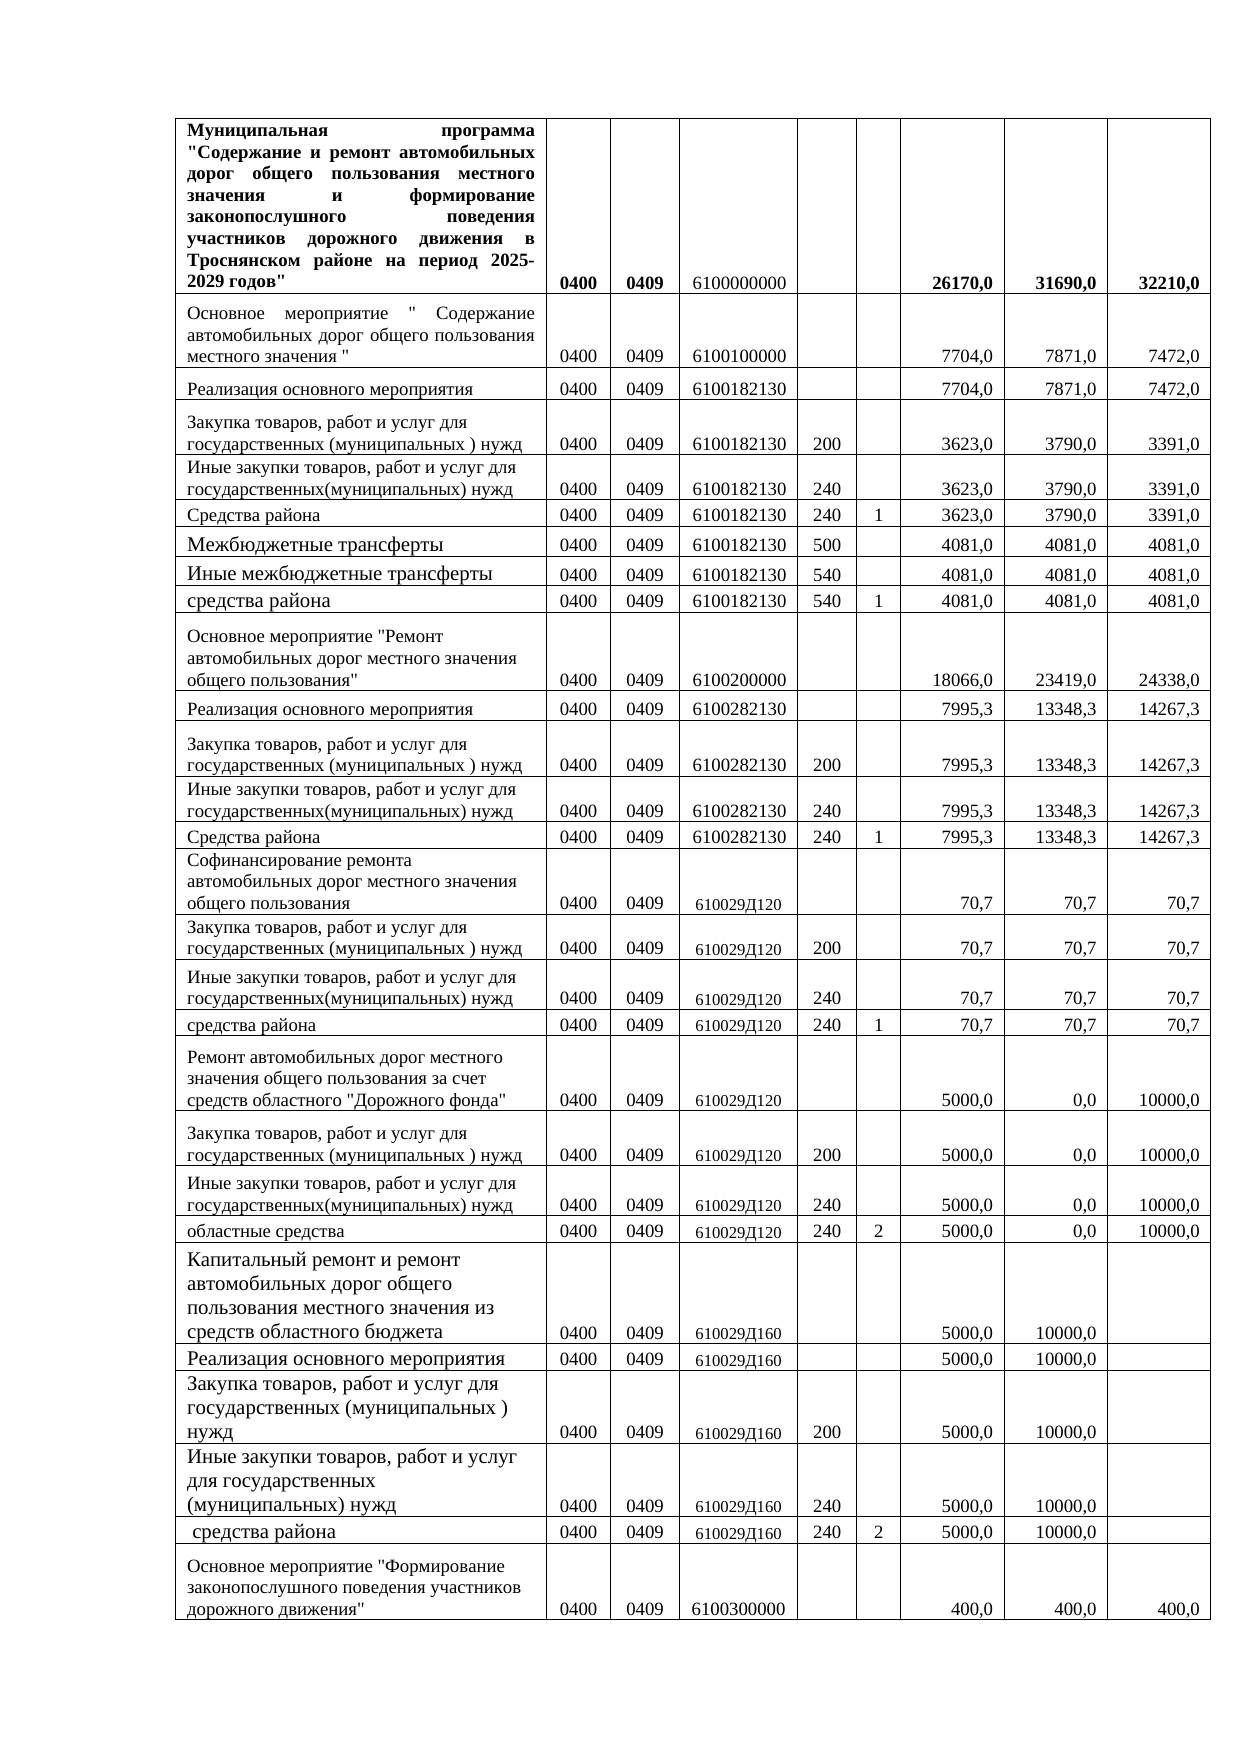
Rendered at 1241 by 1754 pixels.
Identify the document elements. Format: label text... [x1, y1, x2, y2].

table_cell 6100182130 [680, 368, 797, 399]
table_cell 14267,3 [1108, 777, 1210, 821]
table_cell 0409 [611, 1036, 679, 1110]
table_cell 0400 [547, 777, 610, 821]
table_cell 200 [798, 400, 856, 454]
table_cell 5000,0 [901, 1243, 1004, 1343]
table_cell 610029Д160 [680, 1444, 797, 1516]
table_cell 70,7 [901, 849, 1004, 913]
table_cell 0,0 [1005, 1111, 1107, 1165]
table_cell [1108, 1371, 1210, 1443]
table_cell 0409 [611, 400, 679, 454]
table_cell 610029Д120 [680, 915, 797, 959]
table_cell 70,7 [1108, 960, 1210, 1009]
table_cell 200 [798, 1371, 856, 1443]
table_cell 0400 [547, 557, 610, 585]
table_cell 7995,3 [901, 721, 1004, 776]
table_cell средства района [176, 1517, 546, 1543]
table_cell 0,0 [1005, 1216, 1107, 1242]
table_cell 70,7 [1108, 849, 1210, 913]
table_cell [798, 1243, 856, 1343]
table_cell 32210,0 [1108, 119, 1210, 293]
table_cell 240 [798, 822, 856, 848]
table_cell 24338,0 [1108, 613, 1210, 690]
table_cell Иные закупки товаров, работ и услуг для государственных(муниципальных) нужд [176, 960, 546, 1009]
table_cell Реализация основного мероприятия [176, 1344, 546, 1370]
table_cell [1108, 1243, 1210, 1343]
table_cell 13348,3 [1005, 691, 1107, 720]
table_cell 610029Д120 [680, 1010, 797, 1035]
table_cell 10000,0 [1108, 1166, 1210, 1215]
table_cell 18066,0 [901, 613, 1004, 690]
table_cell 0409 [611, 294, 679, 367]
table_cell [857, 527, 900, 556]
table_cell [857, 691, 900, 720]
table_cell 26170,0 [901, 119, 1004, 293]
table_cell 6100182130 [680, 557, 797, 585]
table_cell 70,7 [1005, 849, 1107, 913]
table_cell 4081,0 [1005, 527, 1107, 556]
table_cell 0409 [611, 721, 679, 776]
table_cell Иные закупки товаров, работ и услуг для государственных(муниципальных) нужд [176, 455, 546, 499]
table_cell [1108, 1444, 1210, 1516]
table_cell 0400 [547, 1517, 610, 1543]
table_cell 0400 [547, 849, 610, 913]
table_cell Средства района [176, 500, 546, 526]
table_cell 70,7 [901, 915, 1004, 959]
table_cell [857, 119, 900, 293]
table_cell Закупка товаров, работ и услуг для государственных (муниципальных ) нужд [176, 721, 546, 776]
table_cell [857, 613, 900, 690]
table_cell 0400 [547, 1010, 610, 1035]
table_cell [857, 1111, 900, 1165]
table_cell 7995,3 [901, 777, 1004, 821]
table_cell 0409 [611, 368, 679, 399]
table_cell 0409 [611, 455, 679, 499]
table_cell 0400 [547, 1344, 610, 1370]
table_cell [857, 1036, 900, 1110]
table_cell 70,7 [1005, 1010, 1107, 1035]
table_cell 0409 [611, 777, 679, 821]
table_cell 3623,0 [901, 400, 1004, 454]
table_cell 610029Д120 [680, 1166, 797, 1215]
table_cell Основное мероприятие "Ремонт автомобильных дорог местного значения общего пользования" [176, 613, 546, 690]
table_cell 5000,0 [901, 1517, 1004, 1543]
table_cell 6100182130 [680, 586, 797, 612]
table_cell 0409 [611, 1010, 679, 1035]
table_cell Межбюджетные трансферты [176, 527, 546, 556]
table_cell 0409 [611, 1111, 679, 1165]
table_cell [857, 1444, 900, 1516]
table_cell 70,7 [1005, 915, 1107, 959]
table_cell 4081,0 [901, 527, 1004, 556]
table_cell [857, 1371, 900, 1443]
table_cell 0409 [611, 613, 679, 690]
table_cell 10000,0 [1108, 1036, 1210, 1110]
table_cell 10000,0 [1005, 1243, 1107, 1343]
table_cell 240 [798, 1010, 856, 1035]
table_cell 610029Д120 [680, 1111, 797, 1165]
table_cell 610029Д160 [680, 1344, 797, 1370]
table_cell 0400 [547, 691, 610, 720]
table_cell [798, 1544, 856, 1619]
table_cell 4081,0 [1108, 527, 1210, 556]
table_cell 5000,0 [901, 1111, 1004, 1165]
table_cell Иные межбюджетные трансферты [176, 557, 546, 585]
table_cell 540 [798, 586, 856, 612]
table_cell Капитальный ремонт и ремонт автомобильных дорог общего пользования местного значения из средств областного бюджета [176, 1243, 546, 1343]
table_cell 0409 [611, 960, 679, 1009]
table_cell [857, 455, 900, 499]
table_cell 10000,0 [1108, 1111, 1210, 1165]
table_cell 0400 [547, 586, 610, 612]
table_cell 7871,0 [1005, 294, 1107, 367]
table_cell Средства района [176, 822, 546, 848]
table_cell 240 [798, 1444, 856, 1516]
table_cell 10000,0 [1005, 1371, 1107, 1443]
table_cell средства района [176, 1010, 546, 1035]
table_cell Муниципальная программа "Содержание и ремонт автомобильных дорог общего пользования местного значения и формирование законопослушного поведения участников дорожного движения в Троснянском районе на период 2025-2029 годов" [176, 119, 546, 293]
table_cell 10000,0 [1005, 1344, 1107, 1370]
table_cell 1 [857, 586, 900, 612]
table_cell 500 [798, 527, 856, 556]
table_cell 0409 [611, 1544, 679, 1619]
table_cell 7871,0 [1005, 368, 1107, 399]
table_cell [857, 400, 900, 454]
table_cell 13348,3 [1005, 822, 1107, 848]
table_cell 10000,0 [1005, 1444, 1107, 1516]
table_cell 70,7 [1005, 960, 1107, 1009]
table_cell 70,7 [1108, 1010, 1210, 1035]
table_cell 2 [857, 1517, 900, 1543]
table_cell 0409 [611, 1243, 679, 1343]
table_cell [857, 1243, 900, 1343]
table_cell Ремонт автомобильных дорог местного значения общего пользования за счет средств областного "Дорожного фонда" [176, 1036, 546, 1110]
table_cell 540 [798, 557, 856, 585]
table_cell 6100182130 [680, 500, 797, 526]
table_cell 5000,0 [901, 1444, 1004, 1516]
table_cell 14267,3 [1108, 822, 1210, 848]
table_cell 6100182130 [680, 527, 797, 556]
table_cell 7472,0 [1108, 368, 1210, 399]
table_cell 23419,0 [1005, 613, 1107, 690]
table_cell 4081,0 [901, 557, 1004, 585]
table_cell 5000,0 [901, 1166, 1004, 1215]
table_cell [857, 1544, 900, 1619]
table_cell 4081,0 [1005, 586, 1107, 612]
table_cell 10000,0 [1108, 1216, 1210, 1242]
table_cell 7704,0 [901, 294, 1004, 367]
table_cell [857, 915, 900, 959]
table_cell 0400 [547, 400, 610, 454]
table_cell 4081,0 [1005, 557, 1107, 585]
table_cell 3391,0 [1108, 500, 1210, 526]
table_cell 0409 [611, 1371, 679, 1443]
table_cell 1 [857, 500, 900, 526]
table_cell 610029Д160 [680, 1371, 797, 1443]
table_cell 7472,0 [1108, 294, 1210, 367]
table_cell 0409 [611, 527, 679, 556]
table_cell 0400 [547, 368, 610, 399]
table_cell Основное мероприятие "Формирование законопослушного поведения участников дорожного движения" [176, 1544, 546, 1619]
table_cell 610029Д160 [680, 1243, 797, 1343]
table_cell 0409 [611, 119, 679, 293]
table_cell Софинансирование ремонта автомобильных дорог местного значения общего пользования [176, 849, 546, 913]
table_cell 6100282130 [680, 691, 797, 720]
table_cell 240 [798, 1517, 856, 1543]
table_cell [857, 1344, 900, 1370]
table_cell [857, 960, 900, 1009]
table_cell [798, 849, 856, 913]
table_cell 6100282130 [680, 777, 797, 821]
table_cell Реализация основного мероприятия [176, 691, 546, 720]
table_cell Иные закупки товаров, работ и услуг для государственных(муниципальных) нужд [176, 777, 546, 821]
table_cell 240 [798, 500, 856, 526]
table_cell 0400 [547, 500, 610, 526]
table_cell Закупка товаров, работ и услуг для государственных (муниципальных ) нужд [176, 1371, 546, 1443]
table_cell 3391,0 [1108, 455, 1210, 499]
table_cell 0400 [547, 613, 610, 690]
table_cell 7704,0 [901, 368, 1004, 399]
table_cell 3790,0 [1005, 500, 1107, 526]
table_cell 0400 [547, 1216, 610, 1242]
table_cell 0,0 [1005, 1166, 1107, 1215]
table_cell [857, 294, 900, 367]
table_cell 6100300000 [680, 1544, 797, 1619]
table_cell [857, 557, 900, 585]
table_cell средства района [176, 586, 546, 612]
table_cell 14267,3 [1108, 721, 1210, 776]
table_cell 0400 [547, 915, 610, 959]
table_cell 240 [798, 1216, 856, 1242]
table_cell 6100282130 [680, 822, 797, 848]
table_cell 70,7 [901, 1010, 1004, 1035]
table_cell 70,7 [1108, 915, 1210, 959]
table_cell [798, 119, 856, 293]
table_cell 0409 [611, 557, 679, 585]
table_cell 400,0 [1005, 1544, 1107, 1619]
table_cell 0409 [611, 1517, 679, 1543]
table_cell 200 [798, 721, 856, 776]
table_cell [857, 849, 900, 913]
table_cell 0400 [547, 119, 610, 293]
table_cell [798, 1036, 856, 1110]
table_cell Основное мероприятие " Содержание автомобильных дорог общего пользования местного значения " [176, 294, 546, 367]
table_cell 0400 [547, 455, 610, 499]
table_cell 0400 [547, 1036, 610, 1110]
table_cell 6100182130 [680, 400, 797, 454]
table_cell 5000,0 [901, 1036, 1004, 1110]
table_cell 0409 [611, 691, 679, 720]
table_cell Закупка товаров, работ и услуг для государственных (муниципальных ) нужд [176, 400, 546, 454]
table_cell 240 [798, 777, 856, 821]
table_cell 13348,3 [1005, 777, 1107, 821]
table_cell [857, 368, 900, 399]
table_cell 0400 [547, 527, 610, 556]
table_cell 0409 [611, 849, 679, 913]
table_cell Иные закупки товаров, работ и услуг для государственных(муниципальных) нужд [176, 1166, 546, 1215]
table_cell 400,0 [1108, 1544, 1210, 1619]
table_cell 6100282130 [680, 721, 797, 776]
table_cell 4081,0 [1108, 586, 1210, 612]
table_cell Закупка товаров, работ и услуг для государственных (муниципальных ) нужд [176, 1111, 546, 1165]
table_cell Закупка товаров, работ и услуг для государственных (муниципальных ) нужд [176, 915, 546, 959]
table_cell 5000,0 [901, 1344, 1004, 1370]
table_cell 6100100000 [680, 294, 797, 367]
table_cell 5000,0 [901, 1371, 1004, 1443]
table_cell [857, 721, 900, 776]
table_cell 0400 [547, 822, 610, 848]
table_cell 610029Д120 [680, 1036, 797, 1110]
table_cell 0400 [547, 1111, 610, 1165]
table_cell 0409 [611, 1166, 679, 1215]
table_cell 6100000000 [680, 119, 797, 293]
table_cell областные средства [176, 1216, 546, 1242]
table_cell 6100182130 [680, 455, 797, 499]
table_cell [798, 1344, 856, 1370]
table_cell [798, 691, 856, 720]
table_cell 0409 [611, 822, 679, 848]
table_cell 200 [798, 915, 856, 959]
table_cell [1108, 1344, 1210, 1370]
table_cell Иные закупки товаров, работ и услуг для государственных (муниципальных) нужд [176, 1444, 546, 1516]
table_cell 0409 [611, 586, 679, 612]
table_cell 0409 [611, 1344, 679, 1370]
table_cell 0409 [611, 500, 679, 526]
table_cell 1 [857, 822, 900, 848]
table_cell 7995,3 [901, 822, 1004, 848]
table_cell 4081,0 [901, 586, 1004, 612]
table_cell 610029Д120 [680, 960, 797, 1009]
table_cell 3790,0 [1005, 400, 1107, 454]
table_cell 240 [798, 960, 856, 1009]
table_cell 7995,3 [901, 691, 1004, 720]
table_cell 0400 [547, 1243, 610, 1343]
table_cell 3623,0 [901, 500, 1004, 526]
table_cell 0400 [547, 294, 610, 367]
table_cell 240 [798, 1166, 856, 1215]
table_cell 240 [798, 455, 856, 499]
table_cell [798, 368, 856, 399]
table_cell 6100200000 [680, 613, 797, 690]
table_cell 200 [798, 1111, 856, 1165]
table_cell 0409 [611, 1216, 679, 1242]
table_cell 0,0 [1005, 1036, 1107, 1110]
table_cell 0400 [547, 960, 610, 1009]
table_cell 0400 [547, 721, 610, 776]
table_cell 31690,0 [1005, 119, 1107, 293]
table_cell 610029Д120 [680, 849, 797, 913]
table_cell 70,7 [901, 960, 1004, 1009]
table_cell 0400 [547, 1544, 610, 1619]
table_cell 5000,0 [901, 1216, 1004, 1242]
table_cell [798, 613, 856, 690]
table_cell 14267,3 [1108, 691, 1210, 720]
table_cell 400,0 [901, 1544, 1004, 1619]
table_cell 4081,0 [1108, 557, 1210, 585]
table_cell [857, 777, 900, 821]
table_cell 0400 [547, 1166, 610, 1215]
table_cell Реализация основного мероприятия [176, 368, 546, 399]
table_cell 0409 [611, 915, 679, 959]
table_cell 610029Д160 [680, 1517, 797, 1543]
table_cell 1 [857, 1010, 900, 1035]
table_cell 3623,0 [901, 455, 1004, 499]
table_cell [1108, 1517, 1210, 1543]
table_cell 0400 [547, 1444, 610, 1516]
table_cell 13348,3 [1005, 721, 1107, 776]
table_cell 0400 [547, 1371, 610, 1443]
table_cell 610029Д120 [680, 1216, 797, 1242]
table_cell 3391,0 [1108, 400, 1210, 454]
table_cell 0409 [611, 1444, 679, 1516]
table_cell [798, 294, 856, 367]
table_cell 3790,0 [1005, 455, 1107, 499]
table_cell 10000,0 [1005, 1517, 1107, 1543]
table_cell 2 [857, 1216, 900, 1242]
table_cell [857, 1166, 900, 1215]
